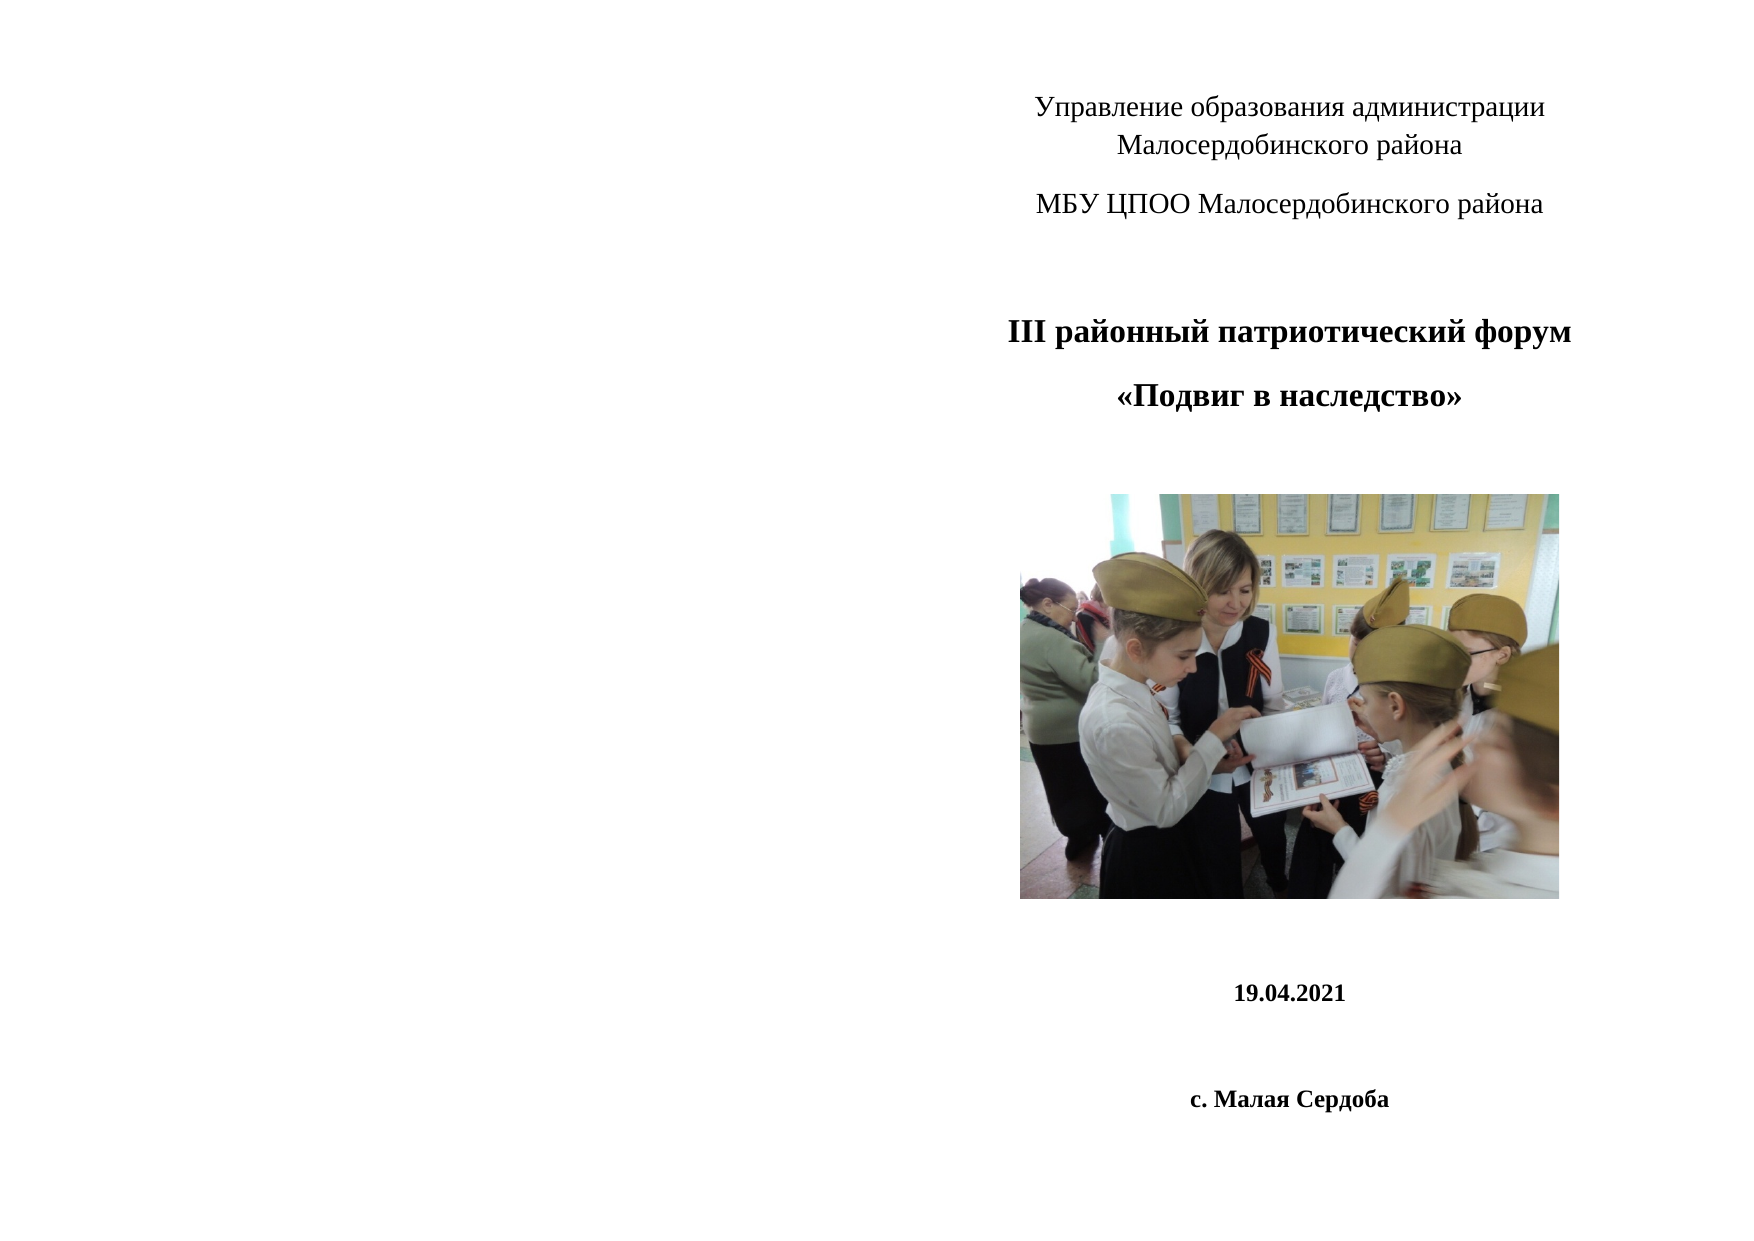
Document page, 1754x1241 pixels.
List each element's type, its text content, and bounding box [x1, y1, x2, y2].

text «Подвиг в наследство» [914, 376, 1665, 414]
text 19.04.2021 [914, 978, 1665, 1006]
picture [1020, 494, 1560, 899]
text Управление образования администрации Малосердобинского района [914, 89, 1665, 161]
text МБУ ЦПОО Малосердобинского района [914, 187, 1665, 220]
text III районный патриотический форум [914, 311, 1665, 349]
text с. Малая Сердоба [914, 1084, 1665, 1113]
